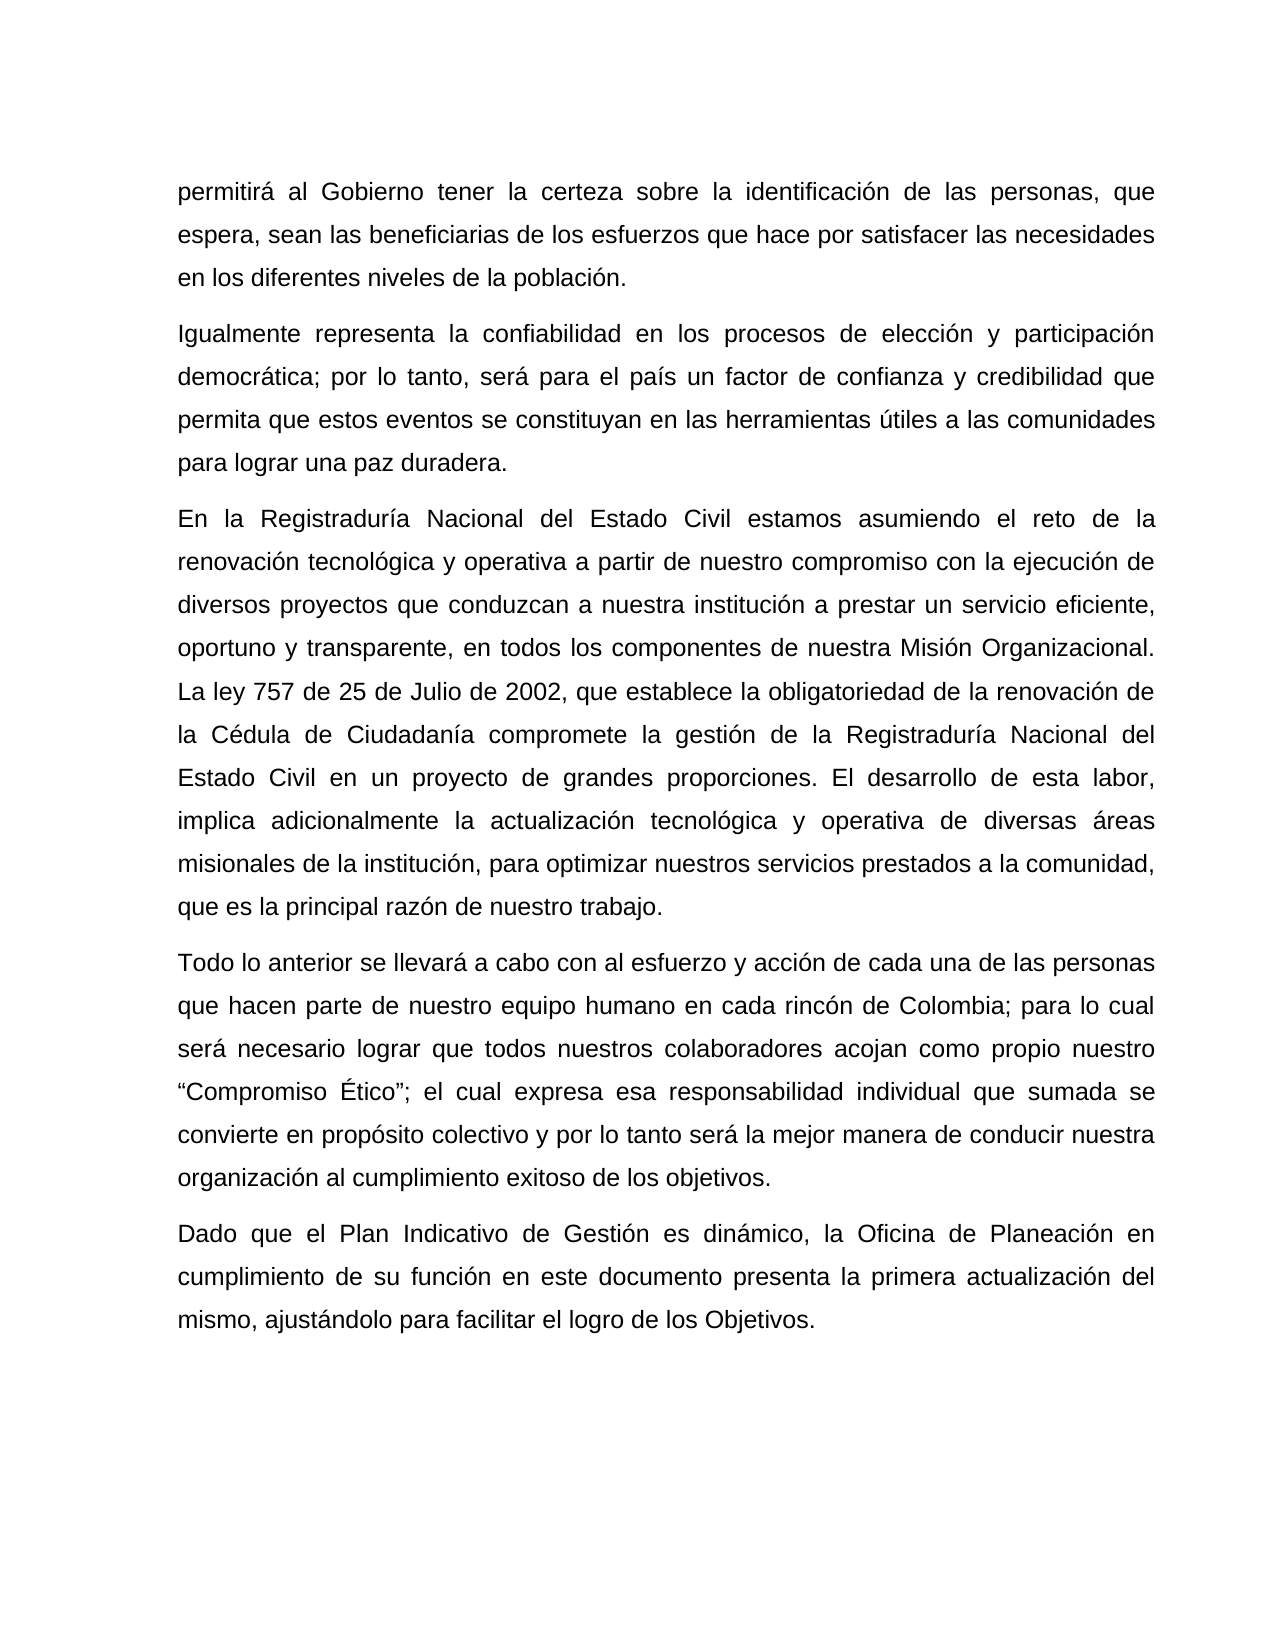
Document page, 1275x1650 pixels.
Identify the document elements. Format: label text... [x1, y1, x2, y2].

text En la Registraduría Nacional del Estado Civil estamos asumiendo el reto de la renovación tecnológica y operativa a partir de nuestro compromiso con la ejecución de diversos proyectos que conduzcan a nuestra institución a prestar un servicio eficiente, oportuno y transparente, en todos los componentes de nuestra Misión Organizacional. La ley 757 de 25 de Julio de 2002, que establece la obligatoriedad de la renovación de la Cédula de Ciudadanía compromete la gestión de la Registraduría Nacional del Estado Civil en un proyecto de grandes proporciones. El desarrollo de esta labor, implica adicionalmente la actualización tecnológica y operativa de diversas áreas misionales de la institución, para optimizar nuestros servicios prestados a la comunidad, que es la principal razón de nuestro trabajo. [177, 504, 1157, 921]
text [177, 177, 1157, 292]
text Igualmente representa la confiabilidad en los procesos de elección y participación democrática; por lo tanto, será para el país un factor de confianza y credibilidad que permita que estos eventos se constituyan en las herramientas útiles a las comunidades para lograr una paz duradera. [177, 319, 1157, 477]
text Dado que el Plan Indicativo de Gestión es dinámico, la Oficina de Planeación en cumplimiento de su función en este documento presenta la primera actualización del mismo, ajustándolo para facilitar el logro de los Objetivos. [177, 1219, 1157, 1334]
text Todo lo anterior se llevará a cabo con al esfuerzo y acción de cada una de las personas que hacen parte de nuestro equipo humano en cada rincón de Colombia; para lo cual será necesario lograr que todos nuestros colaboradores acojan como propio nuestro “Compromiso Ético”; el cual expresa esa responsabilidad individual que sumada se convierte en propósito colectivo y por lo tanto será la mejor manera de conducir nuestra organización al cumplimiento exitoso de los objetivos. [177, 948, 1157, 1192]
